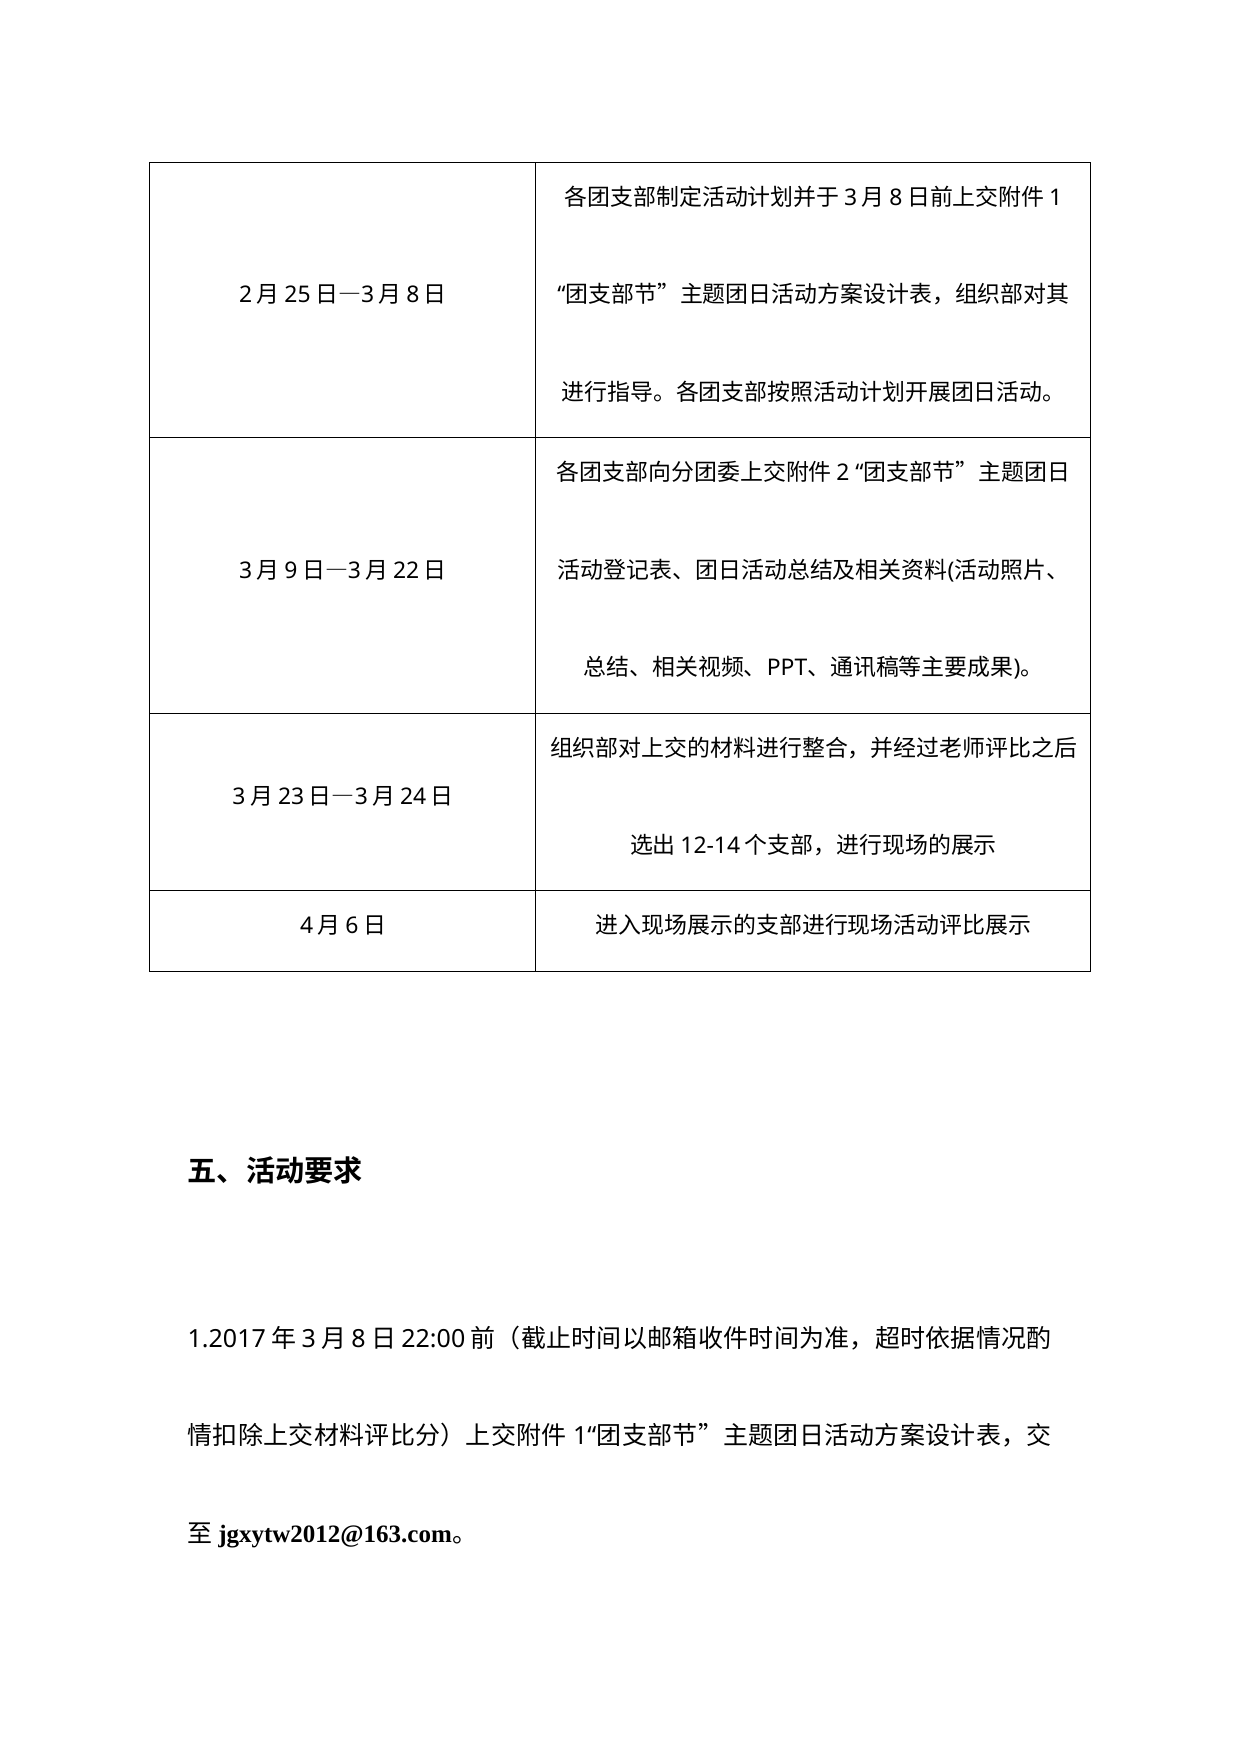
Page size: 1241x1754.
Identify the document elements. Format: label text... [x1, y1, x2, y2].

table_cell 4月6日 [150, 891, 535, 971]
text 五、活动要求 [187, 1136, 1053, 1201]
text 1.2017年3月8日22:00前（截止时间以邮箱收件时间为准，超时依据情况酌情扣除上交材料评比分）上交附件1“团支部节”主题团日活动方案设计表，交至 jgxytw2012@163.com。 [187, 1304, 1053, 1564]
table_cell 各团支部制定活动计划并于3月8日前上交附件1 “团支部节”主题团日活动方案设计表，组织部对其进行指导。各团支部按照活动计划开展团日活动。 [536, 163, 1090, 437]
table_cell 3月 23日—3月24日 [150, 714, 535, 890]
table_cell 2月25日—3月8日 [150, 163, 535, 437]
table_cell 3月9日—3月22日 [150, 438, 535, 713]
table_cell 各团支部向分团委上交附件2 “团支部节”主题团日活动登记表、团日活动总结及相关资料(活动照片、总结、相关视频、PPT、通讯稿等主要成果)。 [536, 438, 1090, 713]
table_cell 组织部对上交的材料进行整合，并经过老师评比之后选出12-14个支部，进行现场的展示 [536, 714, 1090, 890]
table_cell 进入现场展示的支部进行现场活动评比展示 [536, 891, 1090, 971]
